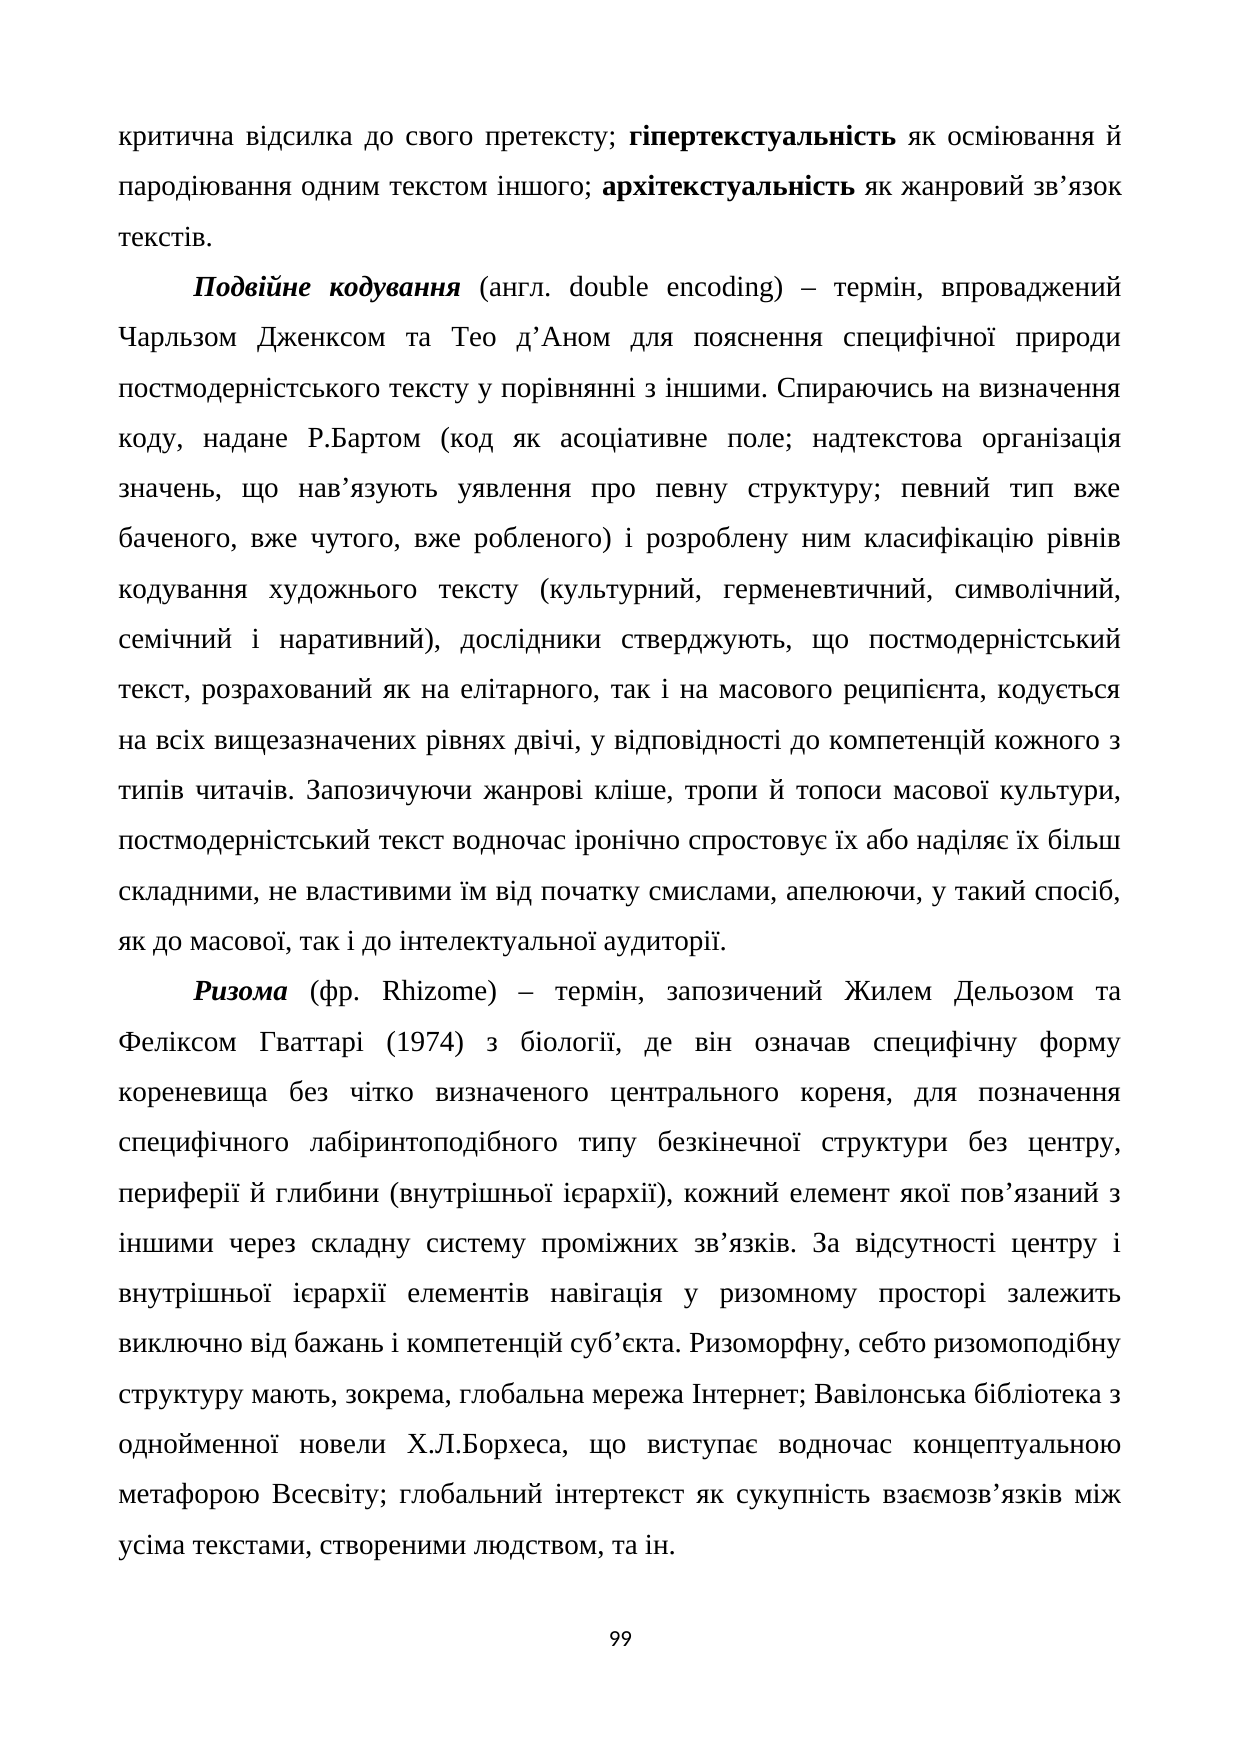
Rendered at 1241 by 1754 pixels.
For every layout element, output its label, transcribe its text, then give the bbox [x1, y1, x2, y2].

text Подвійне кодування (англ. double encoding) – термін, впроваджений Чарльзом Дженксом та Тео д’Аном для пояснення специфічної природи постмодерністського тексту у порівнянні з іншими. Спираючись на визначення коду, надане Р.Бартом (код як асоціативне поле; надтекстова організація значень, що нав’язують уявлення про певну структуру; певний тип вже баченого, вже чутого, вже робленого) і розроблену ним класифікацію рівнів кодування художнього тексту (культурний, герменевтичний, символічний, семічний і наративний), дослідники стверджують, що постмодерністський текст, розрахований як на елітарного, так і на масового реципієнта, кодується на всіх вищезазначених рівнях двічі, у відповідності до компетенцій кожного з типів читачів. Запозичуючи жанрові кліше, тропи й топоси масової культури, постмодерністський текст водночас іронічно спростовує їх або наділяє їх більш складними, не властивими їм від початку смислами, апелюючи, у такий спосіб, як до масової, так і до інтелектуальної аудиторії. [118, 269, 1122, 957]
text Ризома (фр. Rhizome) – термін, запозичений Жилем Дельозом та Феліксом Гваттарі (1974) з біології, де він означав специфічну форму кореневища без чітко визначеного центрального кореня, для позначення специфічного лабіринтоподібного типу безкінечної структури без центру, периферії й глибини (внутрішньої ієрархії), кожний елемент якої пов’язаний з іншими через складну систему проміжних зв’язків. За відсутності центру і внутрішньої ієрархії елементів навігація у ризомному просторі залежить виключно від бажань і компетенцій суб’єкта. Ризоморфну, себто ризомоподібну структуру мають, зокрема, глобальна мережа Інтернет; Вавілонська бібліотека з однойменної новели Х.Л.Борхеса, що виступає водночас концептуальною метафорою Всесвіту; глобальний інтертекст як сукупність взаємозв’язків між усіма текстами, створеними людством, та ін. [118, 973, 1122, 1560]
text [118, 118, 1122, 252]
